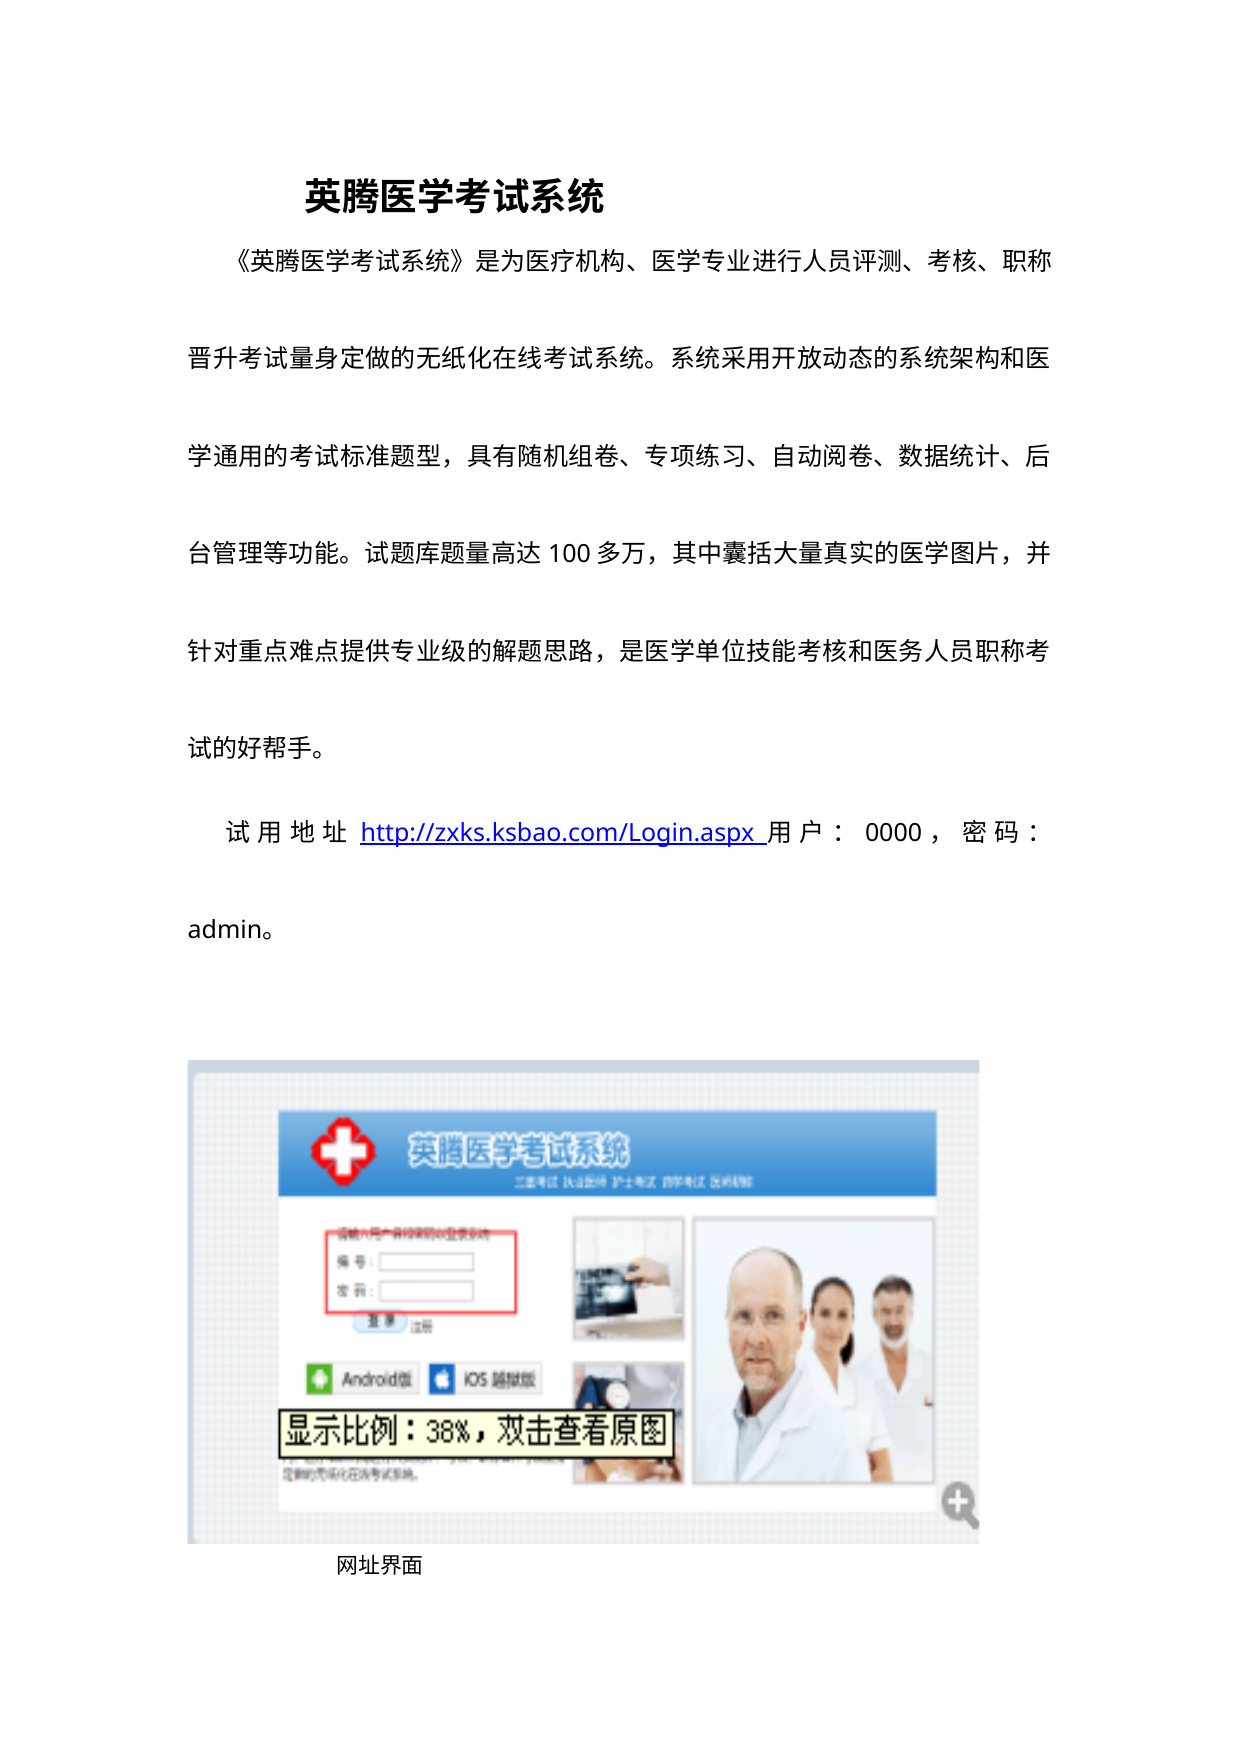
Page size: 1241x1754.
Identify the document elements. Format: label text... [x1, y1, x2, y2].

picture [187, 1060, 980, 1544]
text 试用地址http://zxks.ksbao.com/Login.aspx用户：0000，密码：admin。 [187, 798, 1053, 960]
text 《英腾医学考试系统》是为医疗机构、医学专业进行人员评测、考核、职称晋升考试量身定做的无纸化在线考试系统。系统采用开放动态的系统架构和医学通用的考试标准题型，具有随机组卷、专项练习、自动阅卷、数据统计、后台管理等功能。试题库题量高达100多万，其中囊括大量真实的医学图片，并针对重点难点提供专业级的解题思路，是医学单位技能考核和医务人员职称考试的好帮手。 [187, 227, 1053, 779]
text 英腾医学考试系统 [187, 162, 1053, 227]
text 网址界面 [187, 1548, 1053, 1580]
